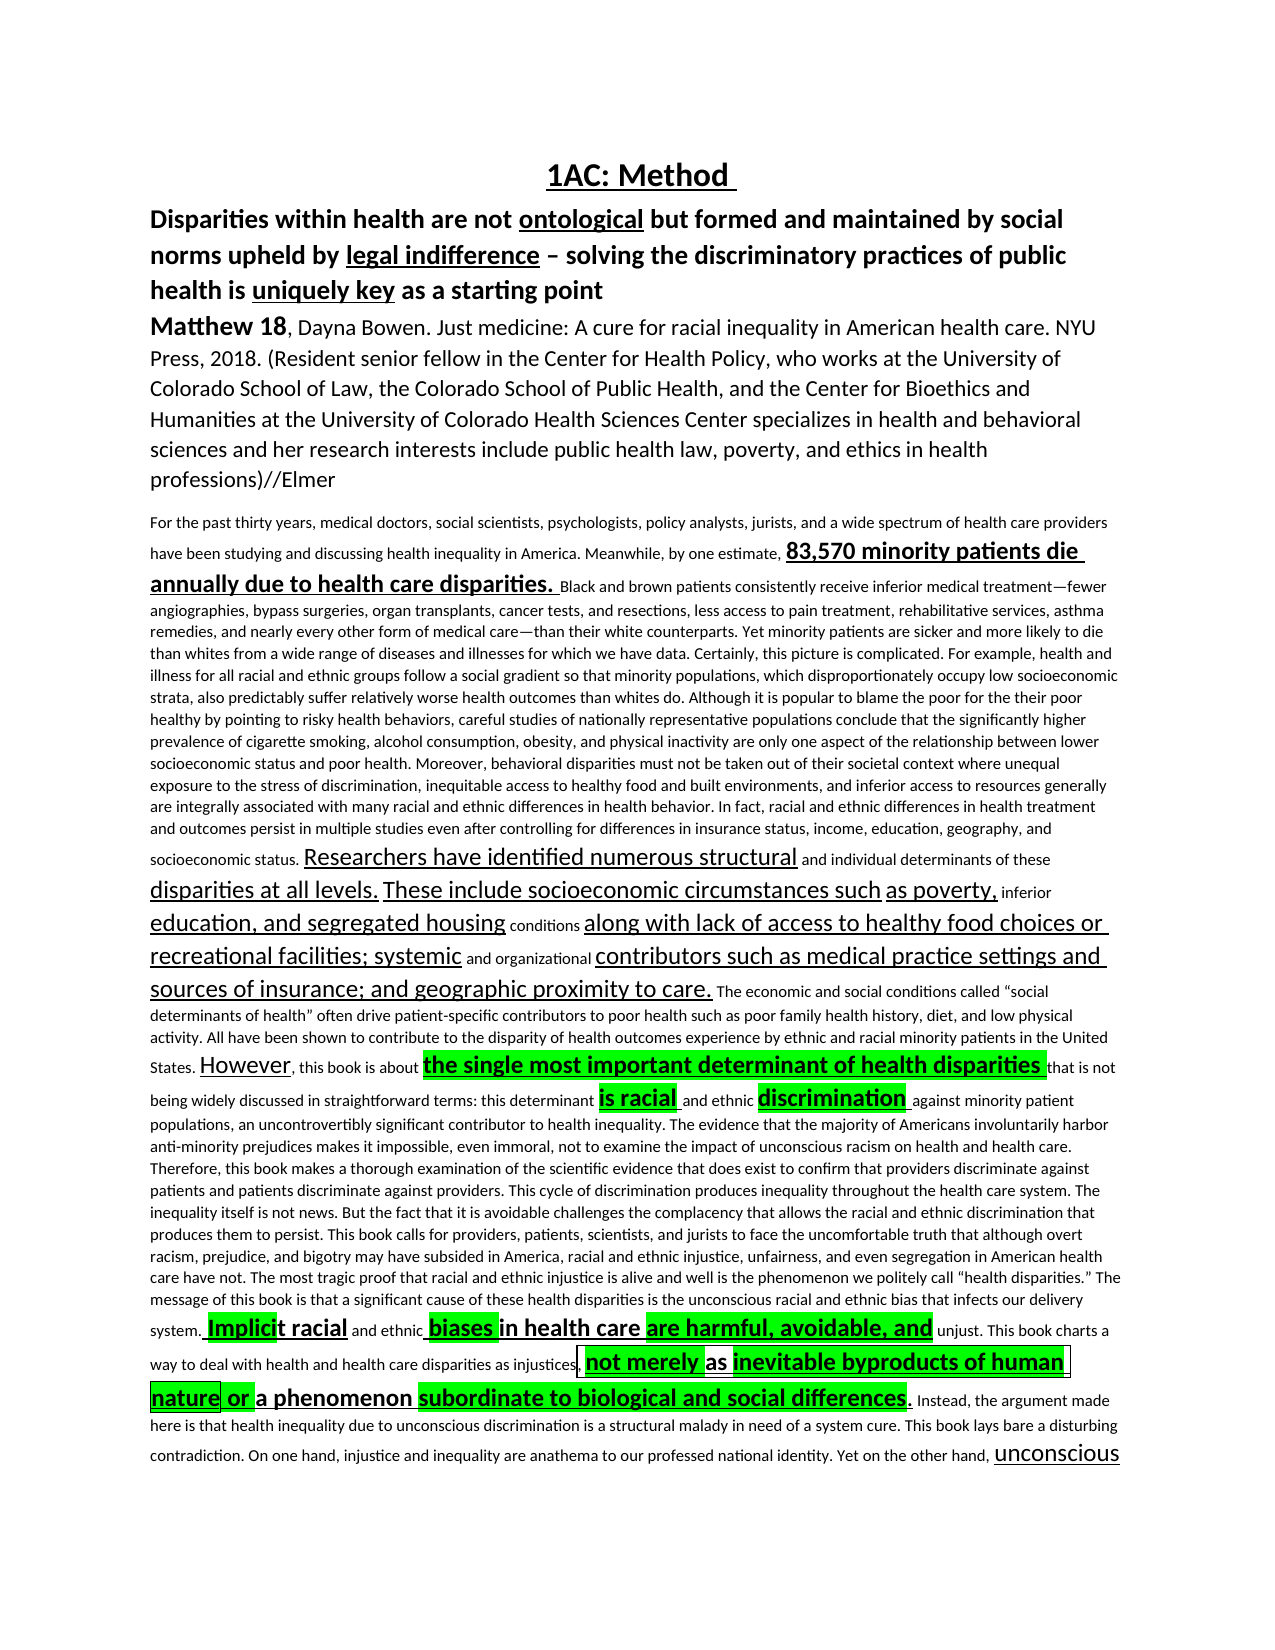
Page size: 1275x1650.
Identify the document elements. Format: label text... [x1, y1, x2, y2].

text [150, 512, 1125, 1468]
subtitle 1AC: Method [150, 154, 1125, 195]
subtitle Disparities within health are not ontological but formed and maintained by social norms upheld by legal indifference – solving the discriminatory practices of public health is uniquely key as a starting point [150, 202, 1125, 307]
text Matthew 18, Dayna Bowen. Just medicine: A cure for racial inequality in American health care. NYU Press, 2018. (Resident senior fellow in the Center for Health Policy, who works at the University of Colorado School of Law, the Colorado School of Public Health, and the Center for Bioethics and Humanities at the University of Colorado Health Sciences Center specializes in health and behavioral sciences and her research interests include public health law, poverty, and ethics in health professions)//Elmer [150, 309, 1125, 493]
